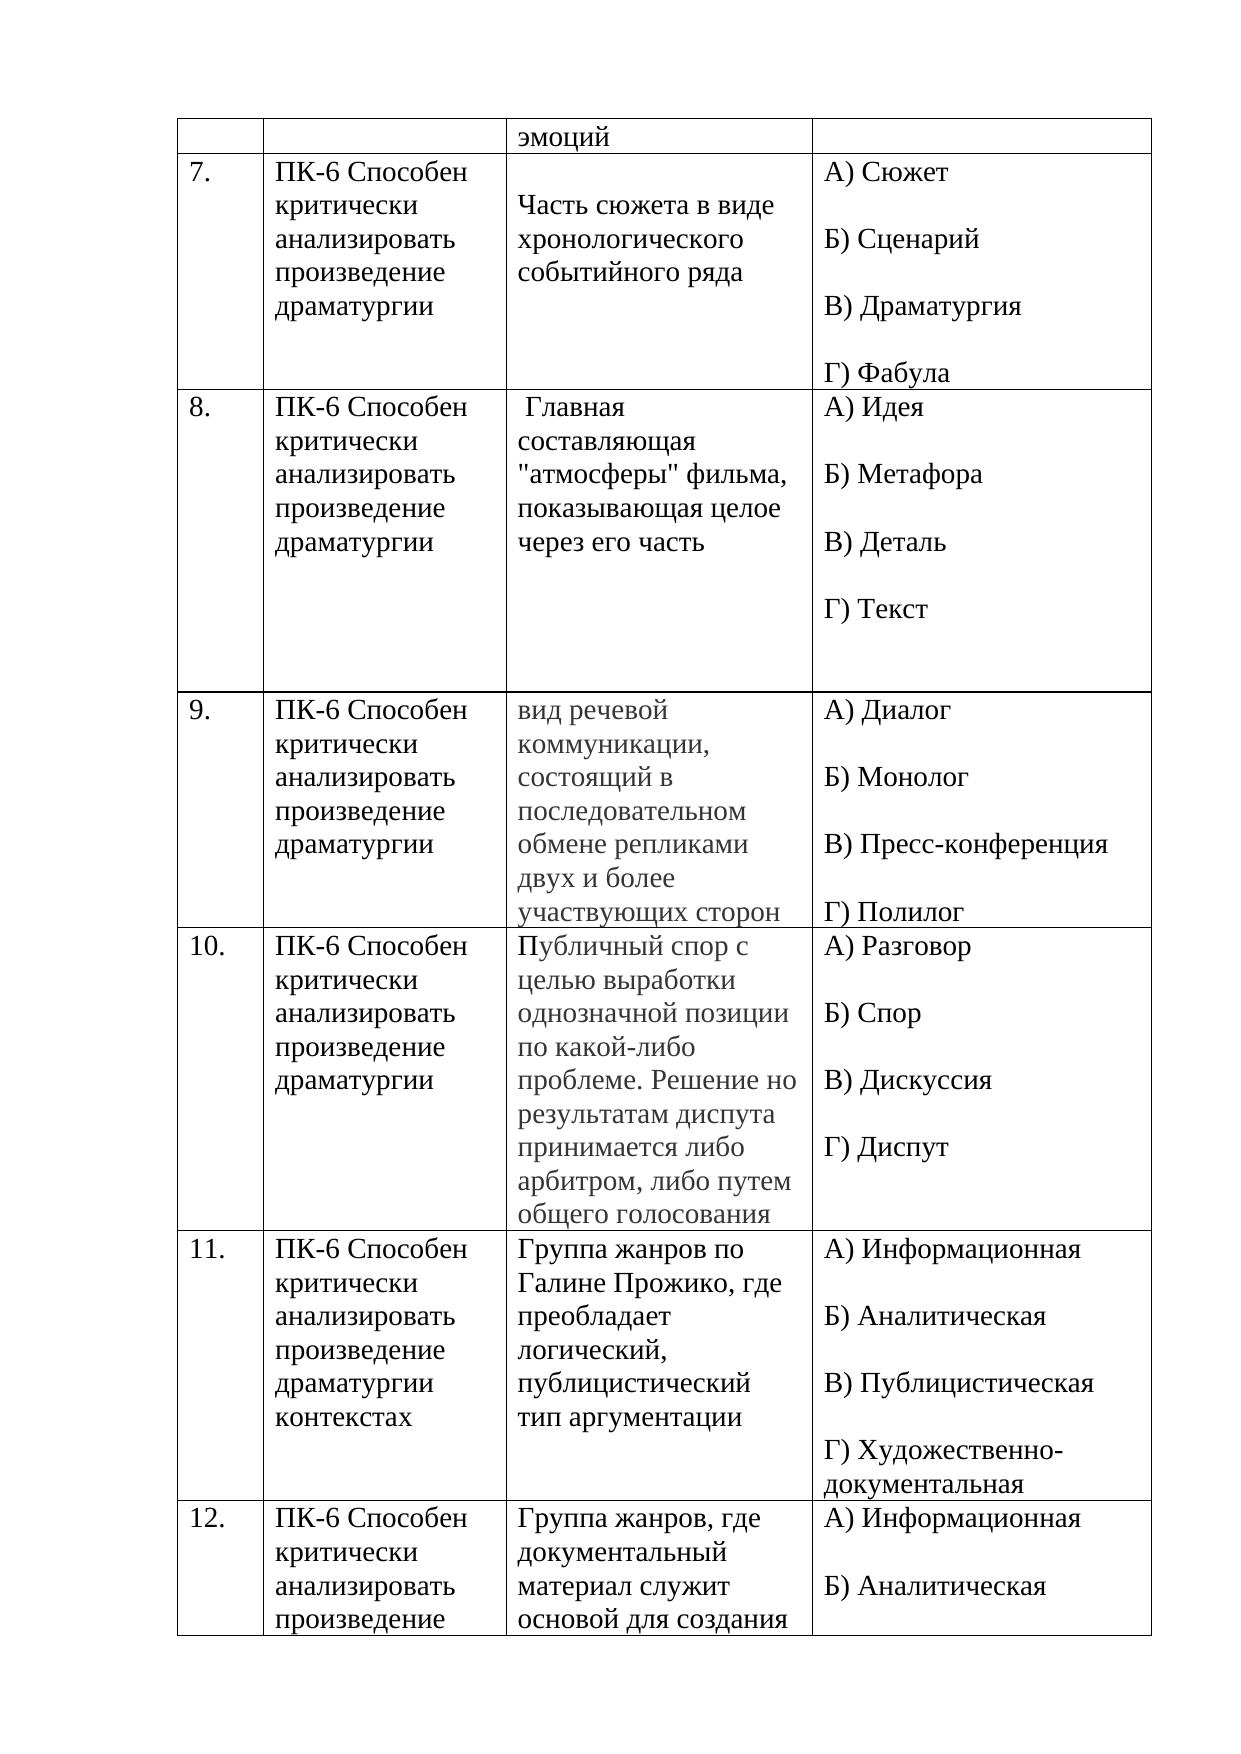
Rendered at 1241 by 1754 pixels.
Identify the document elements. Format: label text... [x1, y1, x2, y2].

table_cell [507, 119, 812, 153]
table_cell А) Идея Б) Метафора В) Деталь Г) Текст [813, 390, 1151, 691]
table_cell А) Разговор Б) Спор В) Дискуссия Г) Диспут [813, 928, 1151, 1230]
table_cell ПК-6 Способен критически анализировать произведение драматургии [264, 928, 506, 1230]
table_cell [813, 119, 1151, 153]
table_cell 12. [178, 1501, 263, 1635]
table_cell А) Сюжет Б) Сценарий В) Драматургия Г) Фабула [813, 154, 1151, 388]
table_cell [507, 1501, 812, 1635]
table_cell 7. [178, 154, 263, 388]
table_cell Главная составляющая "атмосферы" фильма, показывающая целое через его часть [507, 390, 812, 691]
table_cell А) Диалог Б) Монолог В) Пресс-конференция Г) Полилог [813, 693, 1151, 927]
table_cell А) Информационная Б) Аналитическая В) Публицистическая Г) Художественно-документальная [813, 1231, 1151, 1499]
table_cell 9. [178, 693, 263, 927]
table_cell 11. [178, 1231, 263, 1499]
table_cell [813, 1501, 1151, 1635]
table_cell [264, 1501, 506, 1635]
table_cell вид речевой коммуникации, состоящий в последовательном обмене репликами двух и более участвующих сторон [507, 693, 812, 927]
table_cell ПК-6 Способен критически анализировать произведение драматургии [264, 154, 506, 388]
table_cell Публичный спор с целью выработки однозначной позиции по какой-либо проблеме. Решение но результатам диспута принимается либо арбитром, либо путем общего голосования [507, 928, 812, 1230]
table_cell ПК-6 Способен критически анализировать произведение драматургии [264, 390, 506, 691]
table_cell 10. [178, 928, 263, 1230]
table_cell Часть сюжета в виде хронологического событийного ряда [507, 154, 812, 388]
table_cell ПК-6 Способен критически анализировать произведение драматургии контекстах [264, 1231, 506, 1499]
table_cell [264, 119, 506, 153]
table_cell 6. [178, 119, 263, 153]
table_cell ПК-6 Способен критически анализировать произведение драматургии [264, 693, 506, 927]
table_cell 8. [178, 390, 263, 691]
table_cell Группа жанров по Галине Прожико, где преобладает логический, публицистический тип аргументации [507, 1231, 812, 1499]
